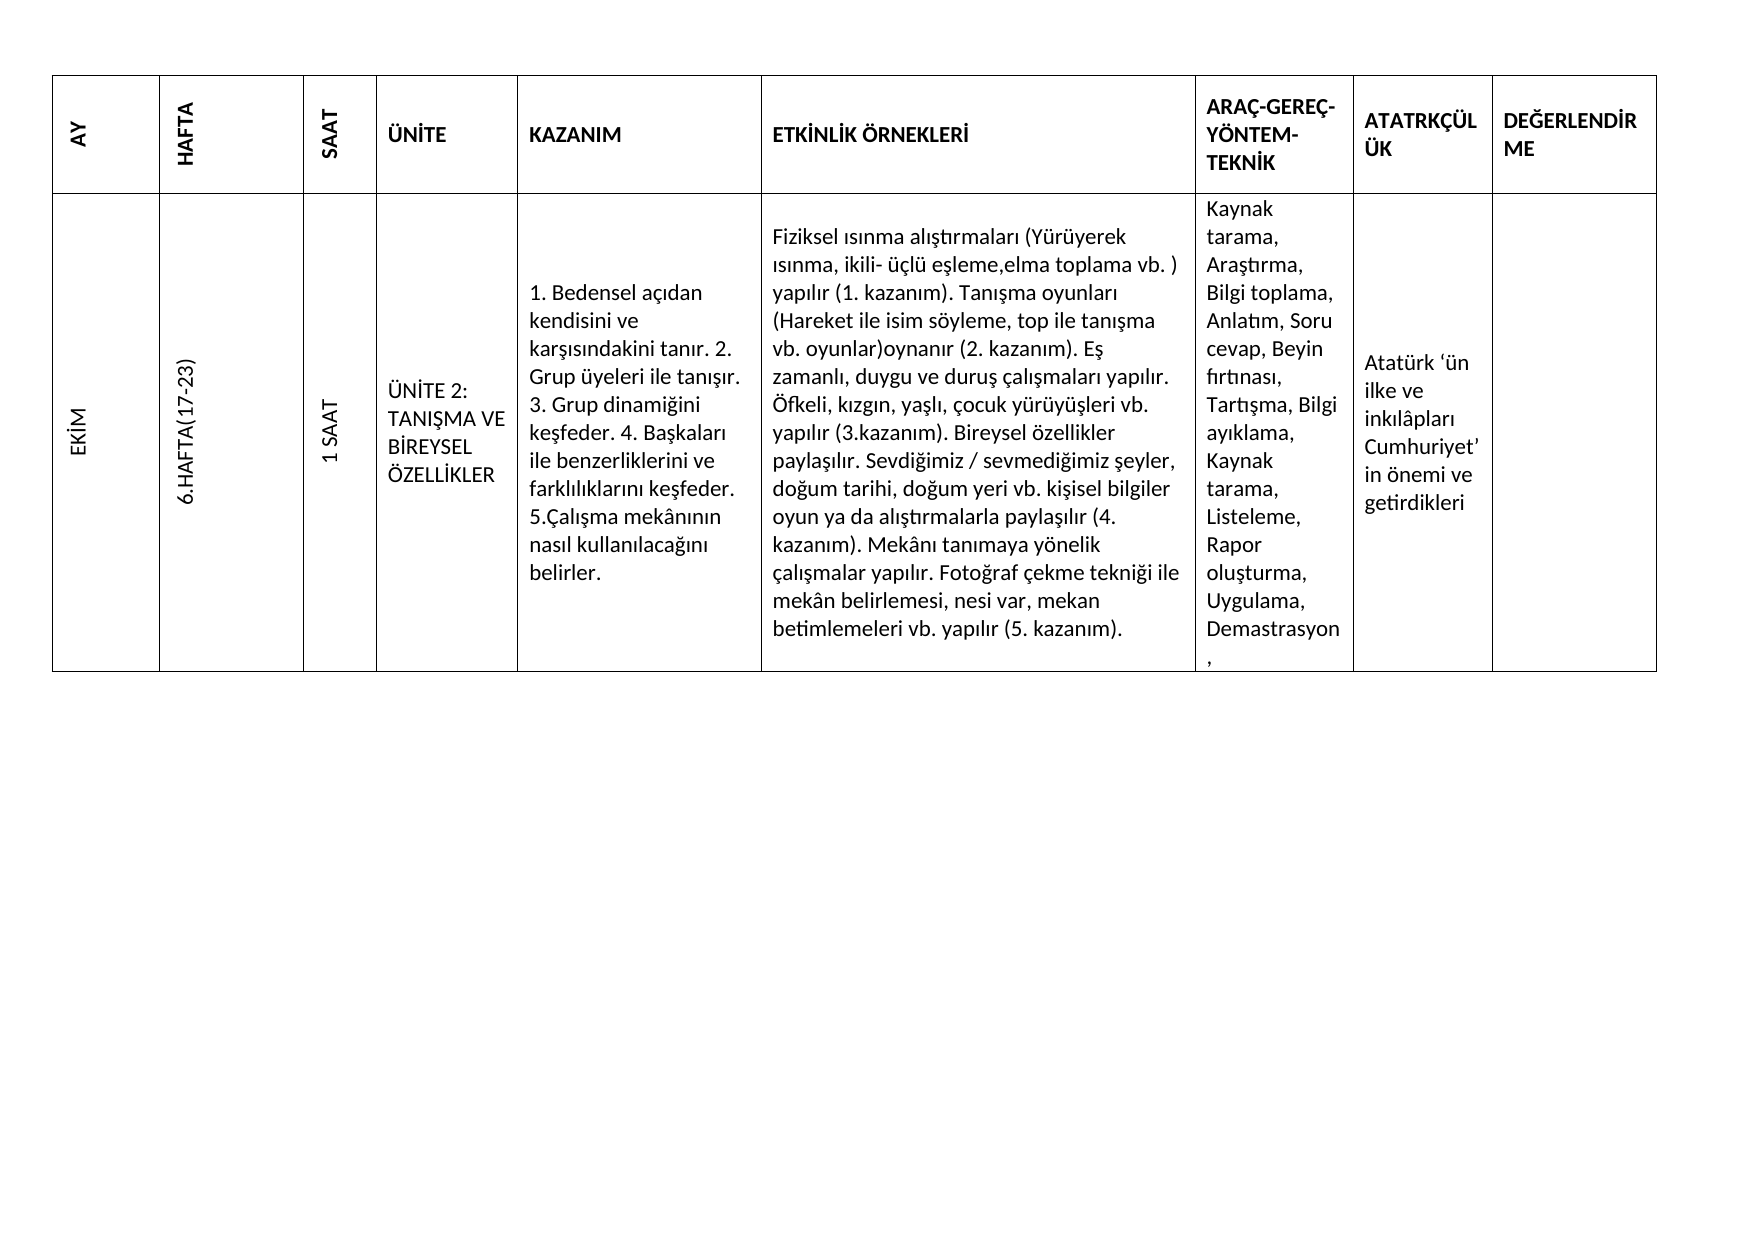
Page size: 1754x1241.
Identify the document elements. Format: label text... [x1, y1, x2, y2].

table_cell 1 SAAT [304, 194, 376, 671]
table_header AY [53, 76, 159, 193]
table_header ARAÇ-GEREÇ-YÖNTEM-TEKNİK [1196, 76, 1353, 193]
table_header KAZANIM [518, 76, 761, 193]
table_cell 6.HAFTA(17-23) [160, 194, 303, 671]
table_cell [1493, 194, 1656, 671]
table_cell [762, 194, 1195, 671]
table_header ATATRKÇÜLÜK [1354, 76, 1492, 193]
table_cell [518, 194, 761, 671]
table_header ÜNİTE [377, 76, 517, 193]
table_header HAFTA [160, 76, 303, 193]
table_header SAAT [304, 76, 376, 193]
table_header ETKİNLİK ÖRNEKLERİ [762, 76, 1195, 193]
table_cell EKİM [53, 194, 159, 671]
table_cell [1196, 194, 1353, 671]
table_header DEĞERLENDİRME [1493, 76, 1656, 193]
table_cell ÜNİTE 2: TANIŞMA VE BİREYSEL ÖZELLİKLER [377, 194, 517, 671]
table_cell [1354, 194, 1492, 671]
